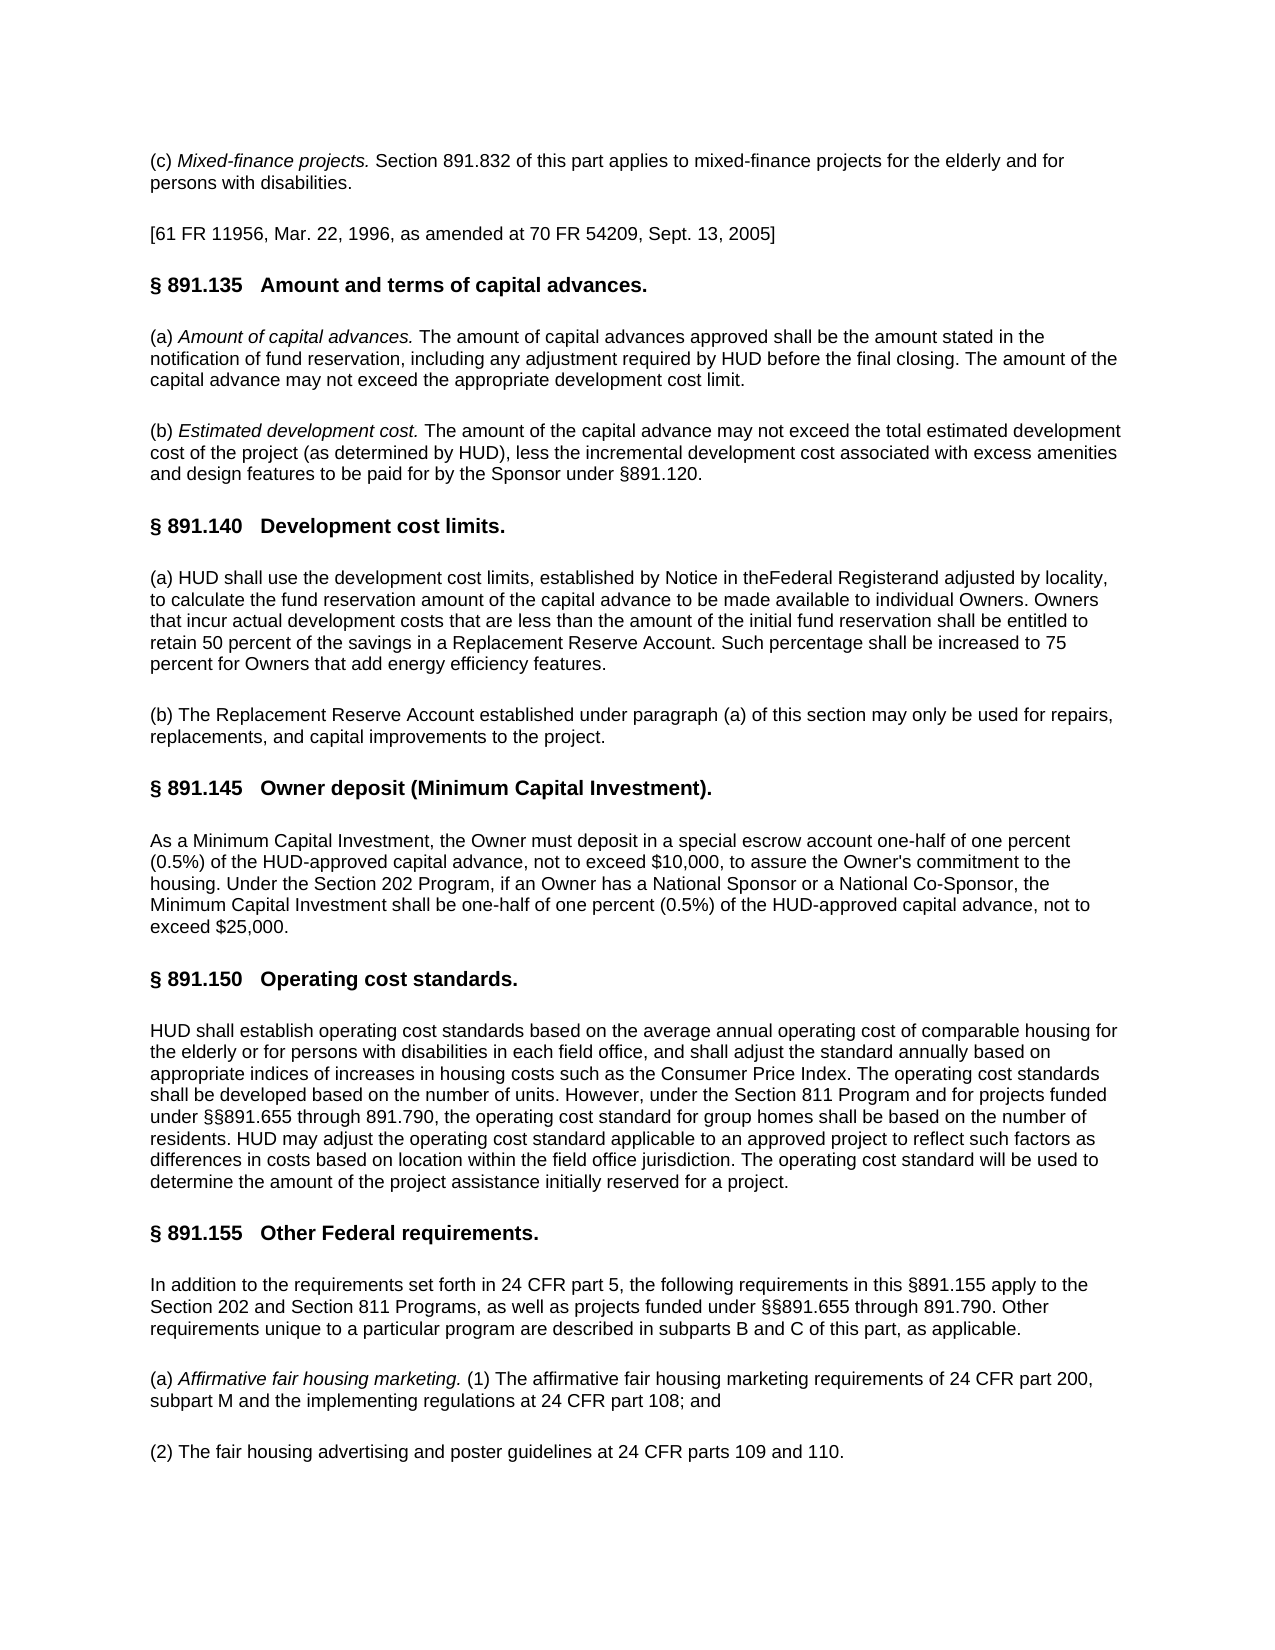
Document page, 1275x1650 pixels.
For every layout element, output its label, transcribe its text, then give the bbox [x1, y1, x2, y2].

text As a Minimum Capital Investment, the Owner must deposit in a special escrow account one-half of one percent (0.5%) of the HUD-approved capital advance, not to exceed $10,000, to assure the Owner's commitment to the housing. Under the Section 202 Program, if an Owner has a National Sponsor or a National Co-Sponsor, the Minimum Capital Investment shall be one-half of one percent (0.5%) of the HUD-approved capital advance, not to exceed $25,000. [150, 829, 1125, 937]
text (a) Amount of capital advances. The amount of capital advances approved shall be the amount stated in the notification of fund reservation, including any adjustment required by HUD before the final closing. The amount of the capital advance may not exceed the appropriate development cost limit. [150, 326, 1125, 391]
text § 891.150 Operating cost standards. [150, 966, 1125, 990]
text (a) Affirmative fair housing marketing. (1) The affirmative fair housing marketing requirements of 24 CFR part 200, subpart M and the implementing regulations at 24 CFR part 108; and [150, 1368, 1125, 1411]
text In addition to the requirements set forth in 24 CFR part 5, the following requirements in this §891.155 apply to the Section 202 and Section 811 Programs, as well as projects funded under §§891.655 through 891.790. Other requirements unique to a particular program are described in subparts B and C of this part, as applicable. [150, 1274, 1125, 1339]
text [61 FR 11956, Mar. 22, 1996, as amended at 70 FR 54209, Sept. 13, 2005] [150, 222, 1125, 244]
text (2) The fair housing advertising and poster guidelines at 24 CFR parts 109 and 110. [150, 1440, 1125, 1462]
text § 891.155 Other Federal requirements. [150, 1221, 1125, 1245]
text § 891.135 Amount and terms of capital advances. [150, 273, 1125, 297]
text (b) Estimated development cost. The amount of the capital advance may not exceed the total estimated development cost of the project (as determined by HUD), less the incremental development cost associated with excess amenities and design features to be paid for by the Sponsor under §891.120. [150, 420, 1125, 485]
text HUD shall establish operating cost standards based on the average annual operating cost of comparable housing for the elderly or for persons with disabilities in each field office, and shall adjust the standard annually based on appropriate indices of increases in housing costs such as the Consumer Price Index. The operating cost standards shall be developed based on the number of units. However, under the Section 811 Program and for projects funded under §§891.655 through 891.790, the operating cost standard for group homes shall be based on the number of residents. HUD may adjust the operating cost standard applicable to an approved project to reflect such factors as differences in costs based on location within the field office jurisdiction. The operating cost standard will be used to determine the amount of the project assistance initially reserved for a project. [150, 1019, 1125, 1192]
text (c) Mixed-finance projects. Section 891.832 of this part applies to mixed-finance projects for the elderly and for persons with disabilities. [150, 150, 1125, 193]
text (b) The Replacement Reserve Account established under paragraph (a) of this section may only be used for repairs, replacements, and capital improvements to the project. [150, 704, 1125, 747]
text § 891.140 Development cost limits. [150, 514, 1125, 538]
text (a) HUD shall use the development cost limits, established by Notice in theFederal Registerand adjusted by locality, to calculate the fund reservation amount of the capital advance to be made available to individual Owners. Owners that incur actual development costs that are less than the amount of the initial fund reservation shall be entitled to retain 50 percent of the savings in a Replacement Reserve Account. Such percentage shall be increased to 75 percent for Owners that add energy efficiency features. [150, 567, 1125, 675]
text § 891.145 Owner deposit (Minimum Capital Investment). [150, 776, 1125, 800]
